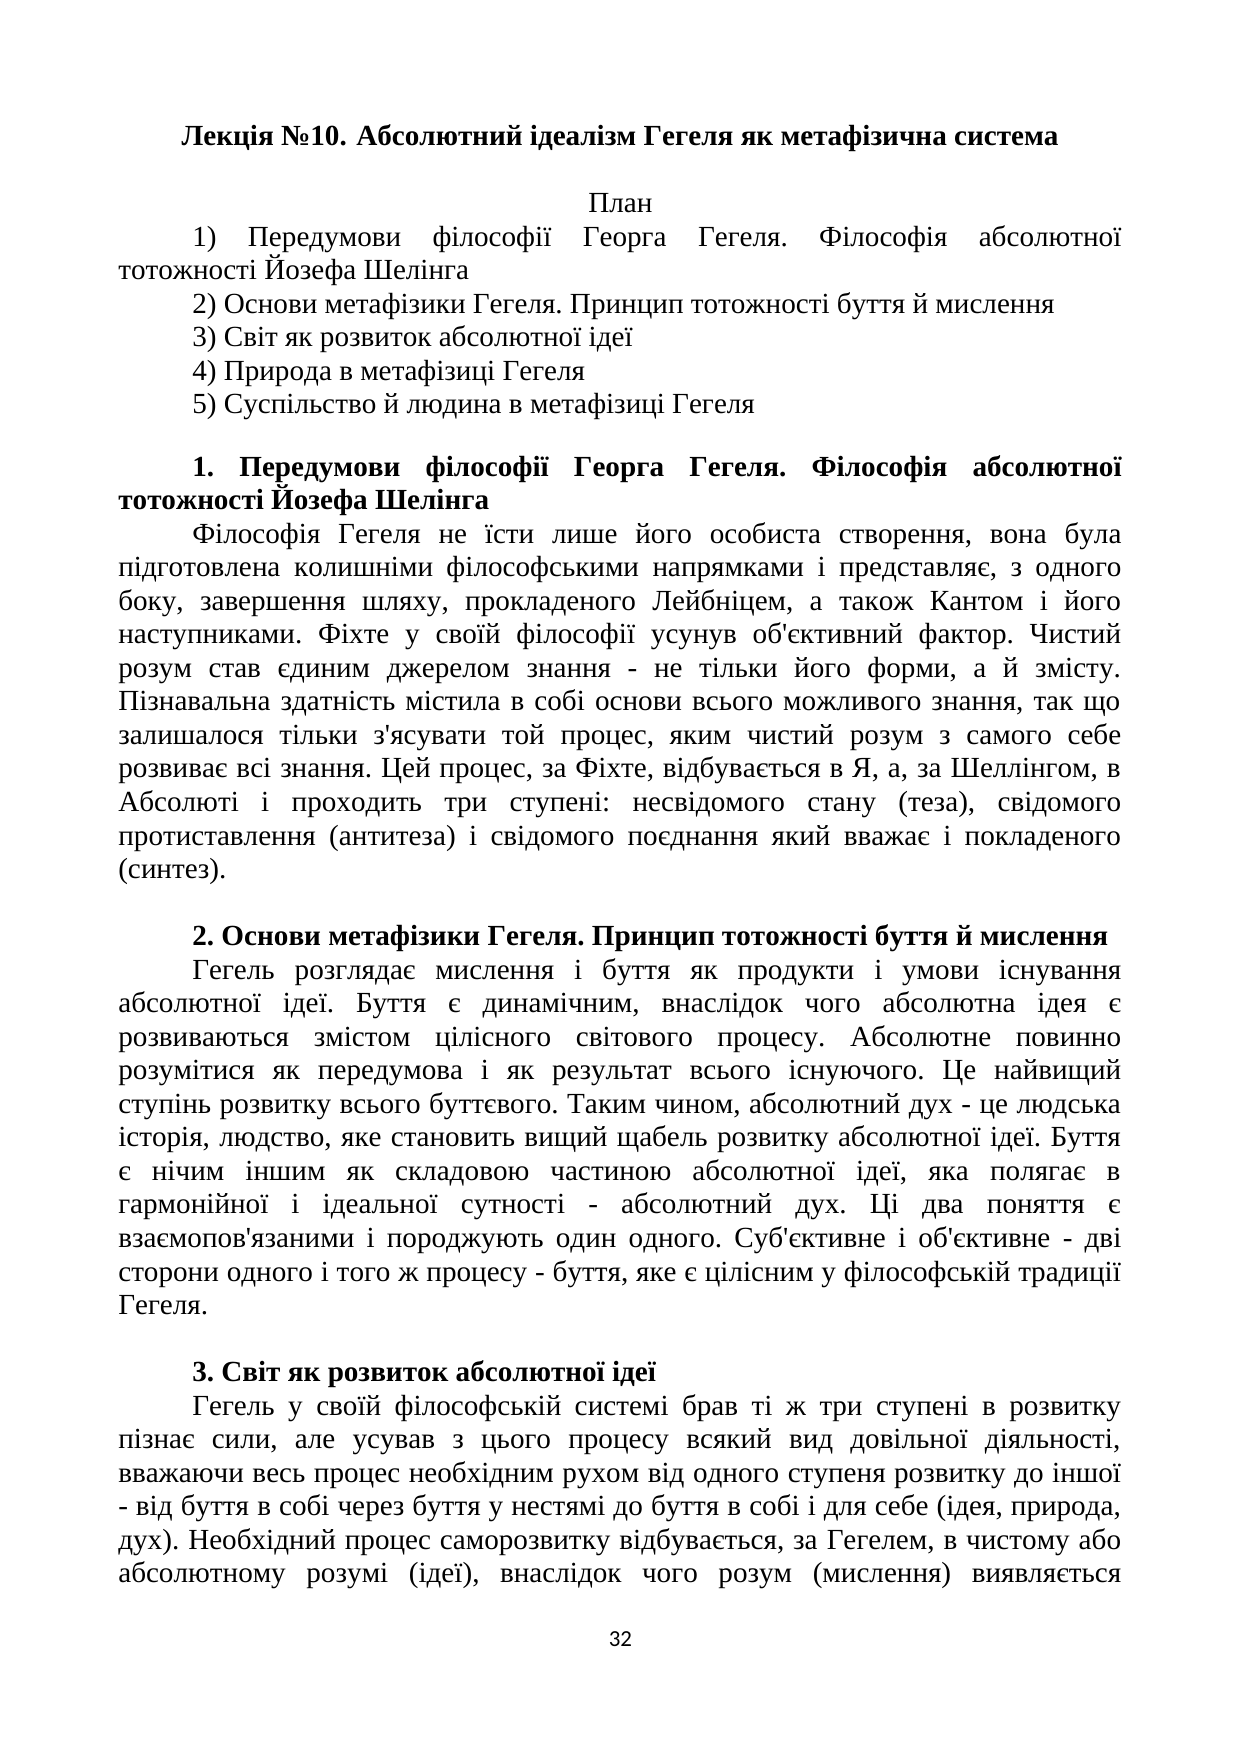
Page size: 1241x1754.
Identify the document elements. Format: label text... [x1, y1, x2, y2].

text 1. Передумови філософії Георга Гегеля. Філософія абсолютної тотожності Йозефа Шелінга [118, 449, 1122, 516]
text 5) Суспільство й людина в метафізиці Гегеля [118, 386, 1122, 420]
text План [118, 185, 1122, 219]
text Гегель розглядає мислення і буття як продукти і умови існування абсолютної ідеї. Буття є динамічним, внаслідок чого абсолютна ідея є розвиваються змістом цілісного світового процесу. Абсолютне повинно розумітися як передумова і як результат всього існуючого. Це найвищий ступінь розвитку всього буттєвого. Таким чином, абсолютний дух - це людська історія, людство, яке становить вищий щабель розвитку абсолютної ідеї. Буття є нічим іншим як складовою частиною абсолютної ідеї, яка полягає в гармонійної і ідеальної сутності - абсолютний дух. Ці два поняття є взаємопов'язаними і породжують один одного. Суб'єктивне і об'єктивне - дві сторони одного і того ж процесу - буття, яке є цілісним у філософській традиції Гегеля. [118, 952, 1122, 1321]
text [118, 1388, 1122, 1589]
text 2) Основи метафізики Гегеля. Принцип тотожності буття й мислення [118, 286, 1122, 319]
text 3) Світ як розвиток абсолютної ідеї [118, 319, 1122, 353]
text 2. Основи метафізики Гегеля. Принцип тотожності буття й мислення [118, 918, 1122, 952]
text Лекція №10. Абсолютний ідеалізм Гегеля як метафізична система [118, 118, 1122, 152]
text Філософія Гегеля не їсти лише його особиста створення, вона була підготовлена ​​колишніми філософськими напрямками і представляє, з одного боку, завершення шляху, прокладеного Лейбніцем, а також Кантом і його наступниками. Фіхте у своїй філософії усунув об'єктивний фактор. Чистий розум став єдиним джерелом знання - не тільки його форми, а й змісту. Пізнавальна здатність містила в собі основи всього можливого знання, так що залишалося тільки з'ясувати той процес, яким чистий розум з самого себе розвиває всі знання. Цей процес, за Фіхте, відбувається в Я, а, за Шеллінгом, в Абсолюті і проходить три ступені: несвідомого стану (теза), свідомого протиставлення (антитеза) і свідомого поєднання який вважає і покладеного (синтез). [118, 516, 1122, 885]
text 3. Світ як розвиток абсолютної ідеї [118, 1354, 1122, 1388]
text 1) Передумови філософії Георга Гегеля. Філософія абсолютної тотожності Йозефа Шелінга [118, 219, 1122, 286]
text 4) Природа в метафізиці Гегеля [118, 353, 1122, 386]
